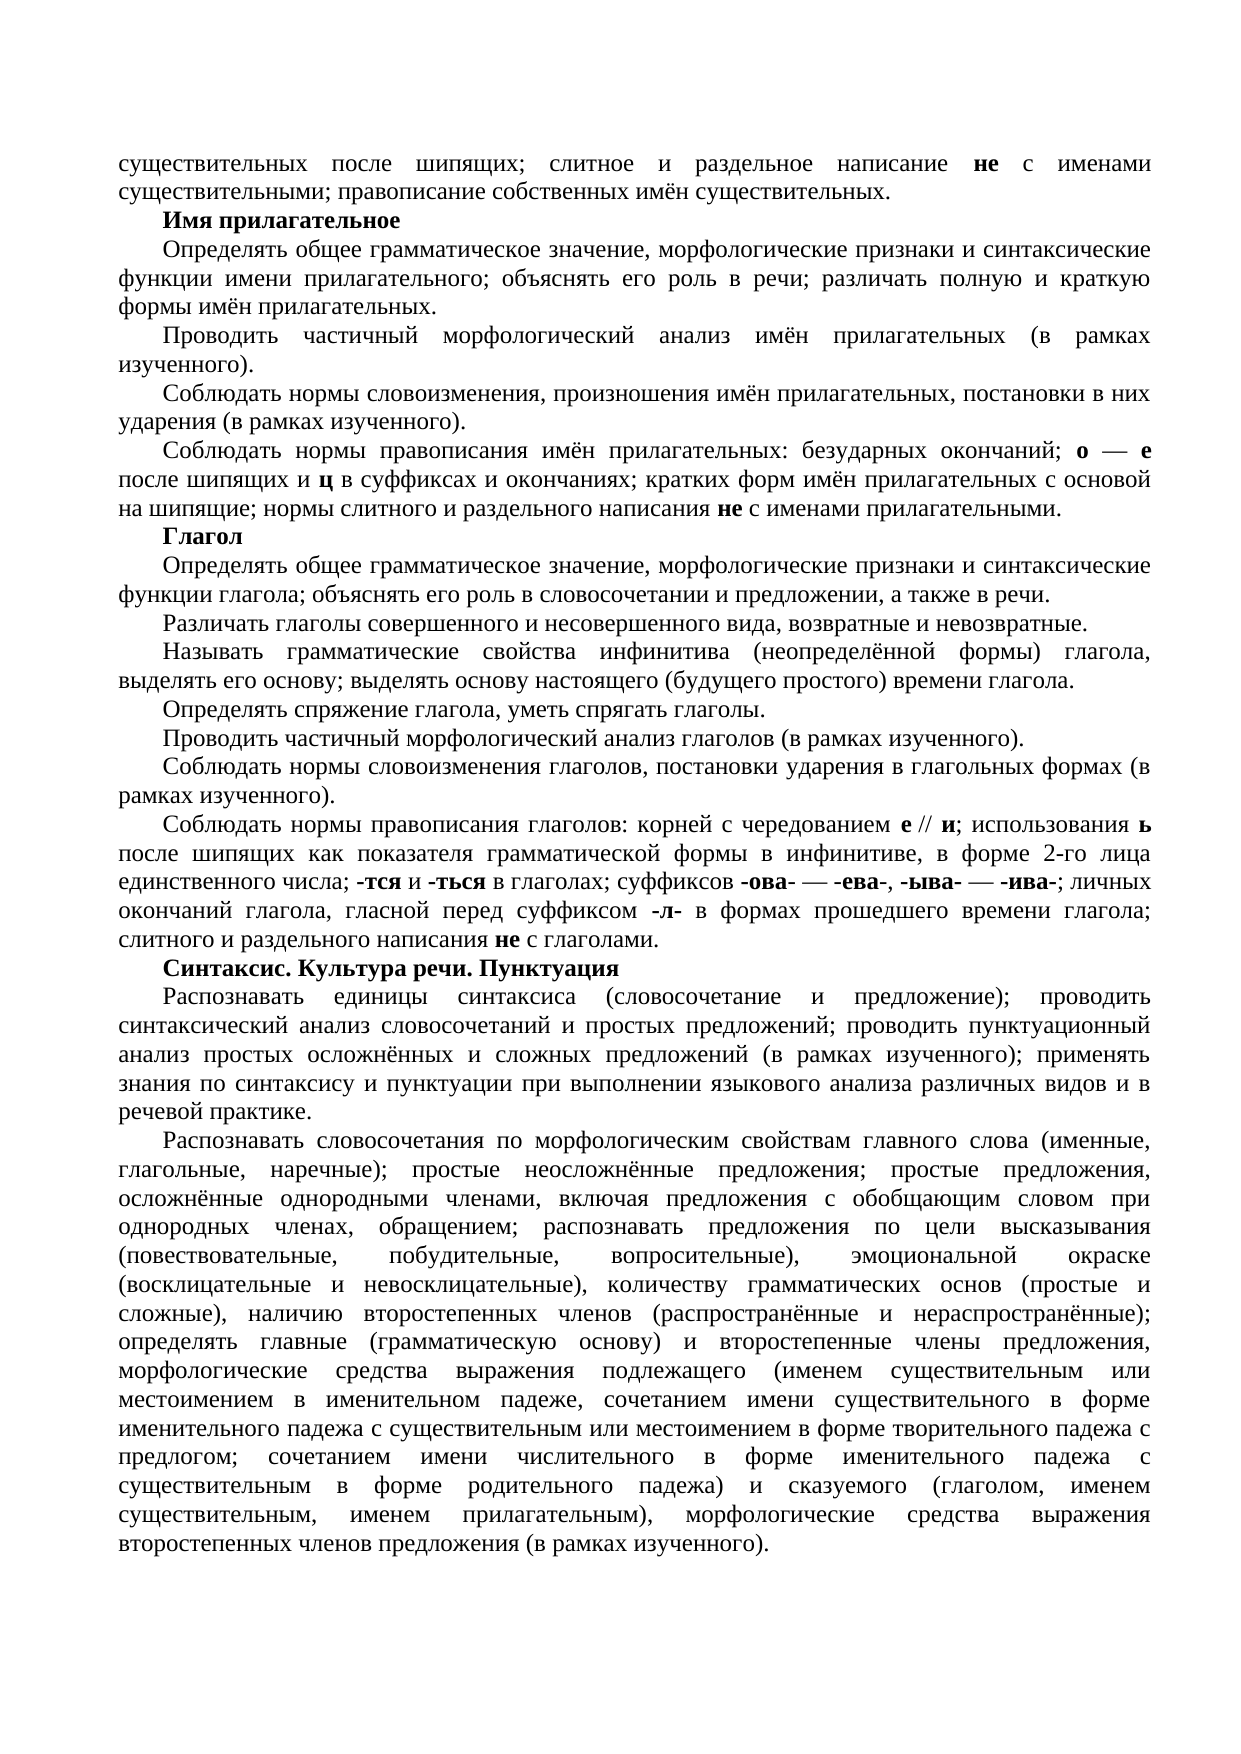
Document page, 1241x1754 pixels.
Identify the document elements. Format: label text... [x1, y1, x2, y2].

text Различать глаголы совершенного и несовершенного вида, возвратные и невозвратные. [118, 953, 1152, 981]
text Имя прилагательное [118, 550, 1152, 579]
text Соблюдать нормы словоизменения глаголов, постановки ударения в глагольных формах (в рамках изученного). [118, 1096, 1152, 1154]
text Проводить частичный морфологический анализ глаголов (в рамках изученного). [118, 1068, 1152, 1096]
text Соблюдать нормы словоизменения, произношения имён существительных, постановки в них ударения (в рамках изученного), употребления несклоняемых имён существительных. [118, 320, 1152, 378]
text Глагол [118, 866, 1152, 895]
text Проводить морфологический анализ имён существительных. [118, 291, 1152, 320]
text Определять общее грамматическое значение, морфологические признаки и синтаксические функции имени существительного; объяснять его роль в речи. [118, 148, 1152, 205]
text Проводить частичный морфологический анализ имён прилагательных (в рамках изученного). [118, 665, 1152, 723]
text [118, 1470, 1152, 1585]
text Синтаксис. Культура речи. Пунктуация [118, 1298, 1152, 1326]
text Определять лексико-грамматические разряды имён существительных. [118, 205, 1152, 234]
text Соблюдать нормы правописания имён существительных: безударных окончаний; о — е (ё) после шипящих и ц в суффиксах и окончаниях; суффиксов -чик- — -щик-, -ек- — -ик- (-чик-); корней с чередованием а // о: -лаг- — -лож-; -раст- — -ращ- — -рос-; -гар- — -гор-, -зар- — -зор-; -клан- — -клон-, -скак- — -скоч-; употребления/неупотребления ь на конце имён существительных после шипящих; слитное и раздельное написание не с именами существительными; правописание собственных имён существительных. [118, 378, 1152, 550]
text Определять общее грамматическое значение, морфологические признаки и синтаксические функции имени прилагательного; объяснять его роль в речи; различать полную и краткую формы имён прилагательных. [118, 579, 1152, 665]
text Соблюдать нормы правописания глаголов: корней с чередованием е // и; использования ь после шипящих как показателя грамматической формы в инфинитиве, в форме 2-го лица единственного числа; -тся и -ться в глаголах; суффиксов -ова- — -ева-, -ыва- — -ива-; личных окончаний глагола, гласной перед суффиксом -л- в формах прошедшего времени глагола; слитного и раздельного написания не с глаголами. [118, 1154, 1152, 1298]
text Определять спряжение глагола, уметь спрягать глаголы. [118, 1039, 1152, 1068]
text Определять общее грамматическое значение, морфологические признаки и синтаксические функции глагола; объяснять его роль в словосочетании и предложении, а также в речи. [118, 895, 1152, 953]
text Распознавать единицы синтаксиса (словосочетание и предложение); проводить синтаксический анализ словосочетаний и простых предложений; проводить пунктуационный анализ простых осложнённых и сложных предложений (в рамках изученного); применять знания по синтаксису и пунктуации при выполнении языкового анализа различных видов и в речевой практике. [118, 1326, 1152, 1470]
text Называть грамматические свойства инфинитива (неопределённой формы) глагола, выделять его основу; выделять основу настоящего (будущего простого) времени глагола. [118, 981, 1152, 1039]
text Соблюдать нормы словоизменения, произношения имён прилагательных, постановки в них ударения (в рамках изученного). [118, 723, 1152, 780]
text Различать типы склонения имён существительных, выявлять разносклоняемые и несклоняемые имена существительные. [118, 234, 1152, 291]
text Соблюдать нормы правописания имён прилагательных: безударных окончаний; о — е после шипящих и ц в суффиксах и окончаниях; кратких форм имён прилагательных с основой на шипящие; нормы слитного и раздельного написания не с именами прилагательными. [118, 780, 1152, 866]
